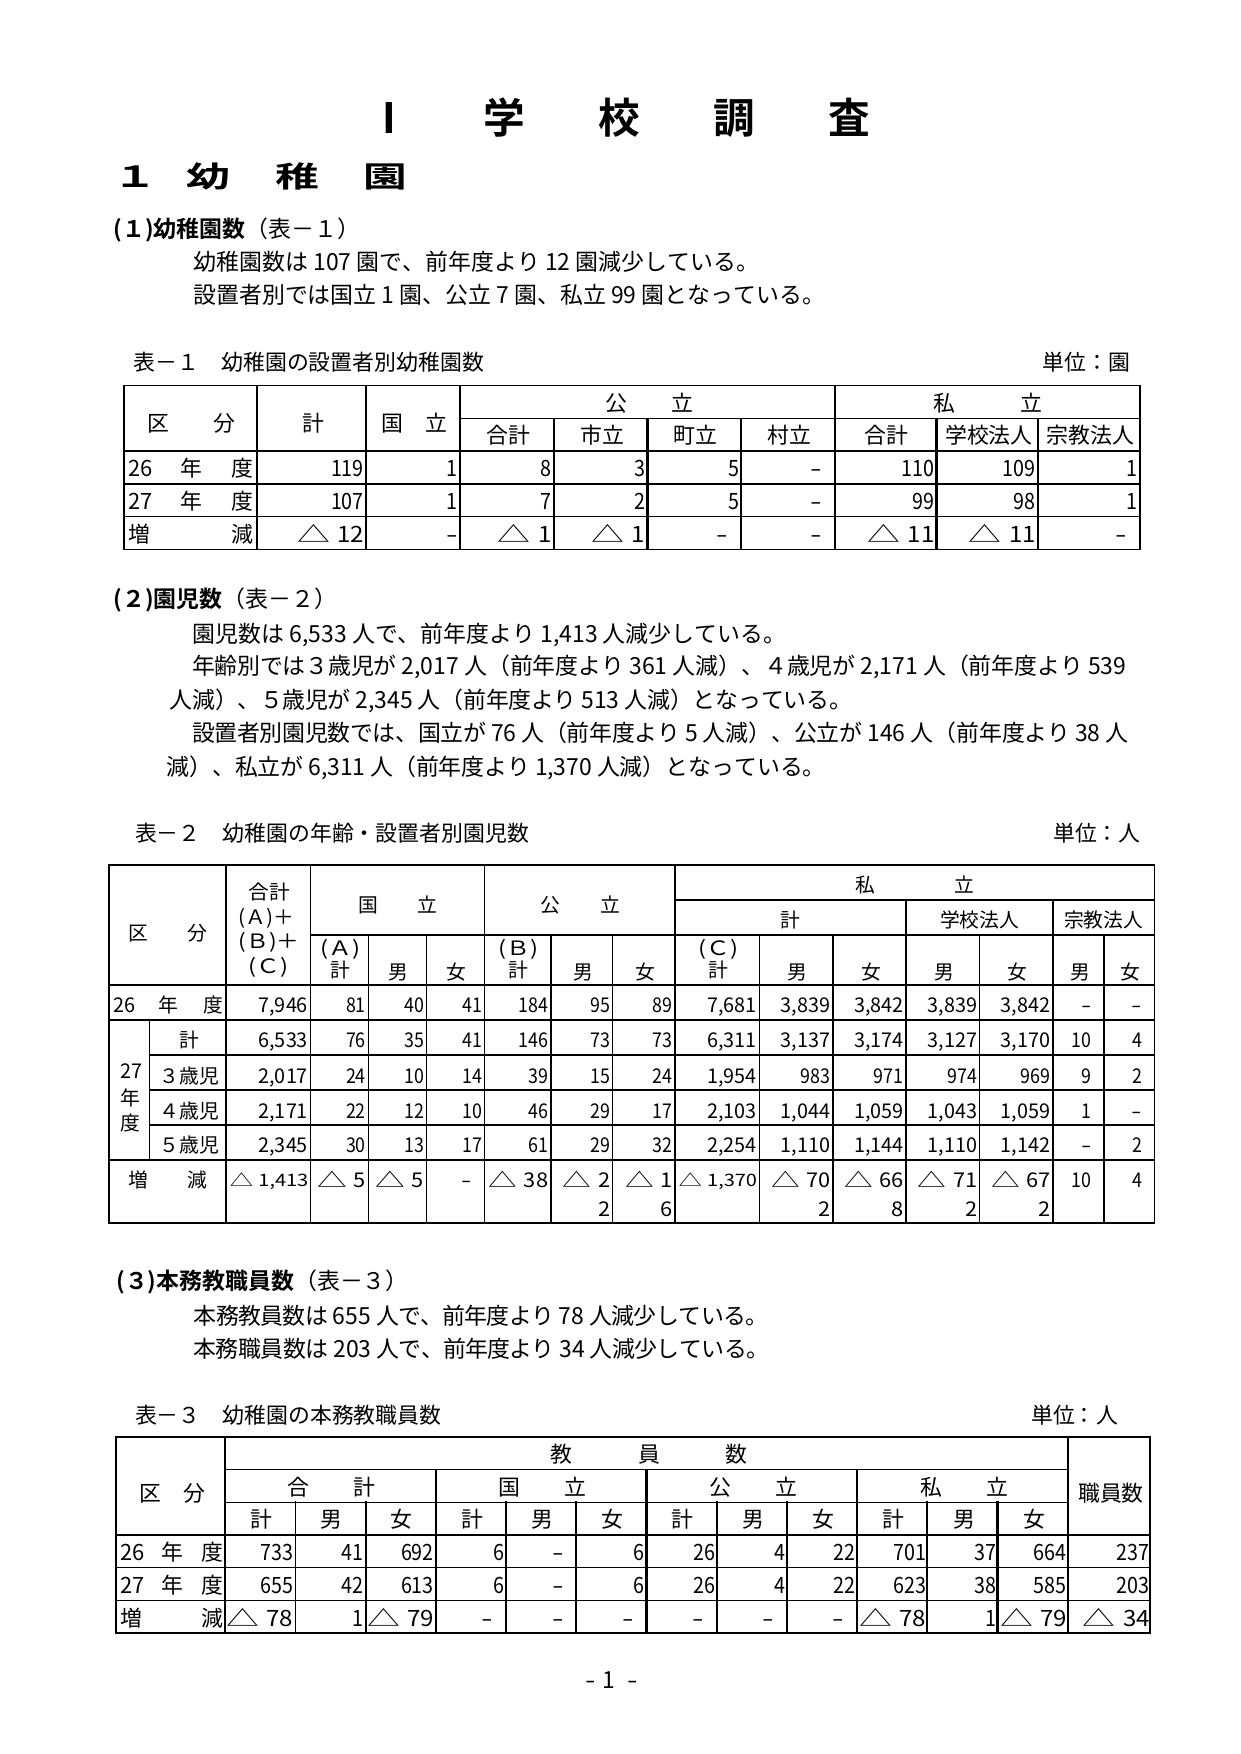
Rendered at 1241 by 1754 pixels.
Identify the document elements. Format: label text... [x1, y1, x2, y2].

table_cell 27 [117, 1568, 151, 1599]
table_cell 32 [613, 1126, 674, 1159]
table_cell 年 [151, 1568, 191, 1599]
table_cell 3,842 [980, 986, 1052, 1019]
table_cell 38 [928, 1568, 996, 1599]
table_cell 22 [311, 1091, 368, 1124]
table_cell 10 [1054, 1161, 1103, 1222]
table_cell 3 [555, 452, 646, 483]
table_cell 男 [296, 1503, 365, 1534]
table_cell 41 [427, 1021, 484, 1054]
table_cell △ 79 [367, 1601, 435, 1632]
table_cell 私 立 [858, 1470, 1067, 1501]
table_cell 公 立 [648, 1470, 856, 1501]
table_cell △ 12 [258, 517, 365, 549]
table_cell 1,043 [907, 1091, 979, 1124]
table_cell 計 [676, 901, 905, 934]
table_cell 109 [938, 452, 1037, 483]
table_header 区 分 [110, 866, 225, 984]
table_cell 30 [311, 1126, 368, 1159]
table_header 教 員 数 [226, 1438, 1067, 1469]
table_cell 女 [613, 936, 674, 984]
table_cell 40 [369, 986, 426, 1019]
table_cell 3,174 [834, 1021, 905, 1054]
table_cell 4 [718, 1536, 786, 1567]
table_cell 13 [369, 1126, 426, 1159]
table_header 区 分 [125, 386, 256, 450]
table_cell 女 [1105, 936, 1154, 984]
table_cell 12 [369, 1091, 426, 1124]
table_cell 22 [788, 1536, 856, 1567]
table_cell 24 [311, 1056, 368, 1089]
table_cell 男 [369, 936, 426, 984]
table_cell - [367, 517, 459, 549]
table_header 合計(Ａ)＋ (Ｂ)＋ (Ｃ) [227, 866, 310, 984]
table_cell 41 [427, 986, 484, 1019]
table_cell 37 [928, 1536, 996, 1567]
table_cell 1,044 [760, 1091, 832, 1124]
table_cell 10 [369, 1056, 426, 1089]
table_cell 41 [296, 1536, 365, 1567]
table_cell 計 [226, 1503, 295, 1534]
table_cell △ 668 [834, 1161, 905, 1222]
table_cell 974 [907, 1056, 979, 1089]
table_cell 1 [296, 1601, 365, 1632]
table_cell 3,842 [834, 986, 905, 1019]
table_cell 女 [980, 936, 1052, 984]
table_cell 983 [760, 1056, 832, 1089]
table_cell 61 [485, 1126, 550, 1159]
table_cell 男 [507, 1503, 575, 1534]
table_cell 4 [718, 1568, 786, 1599]
table_cell 1,059 [980, 1091, 1052, 1124]
table_cell 27 年度 [110, 1021, 149, 1159]
table_cell 26 [117, 1536, 151, 1567]
text 本務教員数は 655 人で、前年度より 78 人減少している。 [193, 1300, 1194, 1330]
table_cell 203 [1069, 1568, 1149, 1599]
table_cell 81 [311, 986, 368, 1019]
table_cell 女 [367, 1503, 435, 1534]
table_cell 10 [1054, 1021, 1103, 1054]
table_cell 146 [485, 1021, 550, 1054]
table_cell 26 [648, 1536, 716, 1567]
table_cell 1,110 [907, 1126, 979, 1159]
table_cell △ 5 [311, 1161, 368, 1222]
table_cell 2,171 [227, 1091, 310, 1124]
table_cell 14 [427, 1056, 484, 1089]
table_cell (Ｃ) 計 [676, 936, 759, 984]
text (３)本務教職員数（表－３） [116, 1247, 1194, 1300]
table_cell 8 [461, 452, 553, 483]
table_cell △ 16 [613, 1161, 674, 1222]
table_cell 3,839 [760, 986, 832, 1019]
table_cell 733 [226, 1536, 295, 1567]
text 幼稚園数は 107 園で、前年度より 12 園減少している。 [193, 247, 1194, 277]
text 減）、私立が 6,311 人（前年度より 1,370 人減）となっている。 [71, 749, 921, 782]
table_cell 1,110 [760, 1126, 832, 1159]
table_cell 15 [552, 1056, 612, 1089]
table_cell 7,946 [227, 986, 310, 1019]
table_cell 613 [367, 1568, 435, 1599]
table_cell 合計 [461, 419, 553, 450]
table_cell 市立 [555, 419, 646, 450]
table_cell 3,137 [760, 1021, 832, 1054]
table_cell 110 [836, 452, 935, 483]
table_cell 女 [427, 936, 484, 984]
table_header 公 立 [461, 386, 834, 417]
table_cell 1 [367, 485, 459, 516]
table_cell 107 [258, 485, 365, 516]
table_cell 女 [788, 1503, 856, 1534]
table_cell 184 [485, 986, 550, 1019]
table_cell 合 計 [226, 1470, 435, 1501]
table_cell - [788, 1601, 856, 1632]
table_cell 701 [858, 1536, 926, 1567]
subtitle １ 幼 稚 園 [113, 144, 1194, 199]
table_header 私 立 [836, 386, 1139, 417]
table_header 区 分 [117, 1438, 224, 1534]
table_cell 27 年 度 [125, 485, 256, 516]
table_cell 969 [980, 1056, 1052, 1089]
table_cell 99 [836, 485, 935, 516]
table_header 計 [258, 386, 365, 450]
table_cell 5 [649, 452, 740, 483]
table_cell - [1054, 1126, 1103, 1159]
table_cell △ 1 [461, 517, 553, 549]
table_cell 29 [552, 1126, 612, 1159]
table_cell 2,254 [676, 1126, 759, 1159]
table_cell 7,681 [676, 986, 759, 1019]
table_cell 3,839 [907, 986, 979, 1019]
table_cell 42 [296, 1568, 365, 1599]
table_cell △ 11 [938, 517, 1037, 549]
table_cell 男 [718, 1503, 786, 1534]
table_cell 76 [311, 1021, 368, 1054]
table_cell 計 [437, 1503, 505, 1534]
table_cell △ 22 [552, 1161, 612, 1222]
table_cell 4 [1105, 1021, 1154, 1054]
table_cell 計 [150, 1021, 225, 1054]
table_cell 女 [834, 936, 905, 984]
table_cell 2 [1105, 1126, 1154, 1159]
table_cell ３歳児 [150, 1056, 225, 1089]
table_cell ４歳児 [150, 1091, 225, 1124]
table_cell 1 [367, 452, 459, 483]
table_cell △ 1,413 [227, 1161, 310, 1222]
table_cell 1,142 [980, 1126, 1052, 1159]
table_cell 女 [577, 1503, 645, 1534]
table_cell 3,127 [907, 1021, 979, 1054]
table_cell 学校法人 [938, 419, 1037, 450]
table_cell 1,144 [834, 1126, 905, 1159]
table_cell 4 [1105, 1161, 1154, 1222]
table_cell △ 672 [980, 1161, 1052, 1222]
text 年齢別では３歳児が 2,017 人（前年度より 361 人減）、４歳児が 2,171 人（前年度より 539 [192, 648, 1194, 681]
table_cell 98 [938, 485, 1037, 516]
text 表－１ 幼稚園の設置者別幼稚園数 単位：園 [133, 345, 1194, 376]
table_cell 村立 [742, 419, 834, 450]
text 表－３ 幼稚園の本務教職員数 単位：人 [135, 1398, 1194, 1430]
table_cell △ 11 [836, 517, 935, 549]
text 設置者別では国立 1 園、公立 7 園、私立 99 園となっている。 [193, 277, 1194, 310]
table_cell - [742, 452, 834, 483]
table_cell 585 [999, 1568, 1067, 1599]
table_cell - [742, 485, 834, 516]
table_cell 国 立 [437, 1470, 645, 1501]
table_cell (Ｂ) 計 [485, 936, 550, 984]
table_cell 2,103 [676, 1091, 759, 1124]
table_cell 2,017 [227, 1056, 310, 1089]
table_cell 1 [928, 1601, 996, 1632]
table_cell 692 [367, 1536, 435, 1567]
table_cell 学校法人 [907, 901, 1052, 934]
table_cell 6,311 [676, 1021, 759, 1054]
table_cell 73 [552, 1021, 612, 1054]
table_cell △ 1,370 [676, 1161, 759, 1222]
table_cell 9 [1054, 1056, 1103, 1089]
table_cell 7 [461, 485, 553, 516]
table_cell 971 [834, 1056, 905, 1089]
table_cell 増 減 [110, 1161, 225, 1222]
table_cell 655 [226, 1568, 295, 1599]
table_cell 1 [1054, 1091, 1103, 1124]
table_cell 男 [1054, 936, 1103, 984]
table_cell △ 38 [485, 1161, 550, 1222]
table_cell 17 [427, 1126, 484, 1159]
table_cell - [437, 1601, 505, 1632]
table_cell 17 [613, 1091, 674, 1124]
table_cell 24 [613, 1056, 674, 1089]
table_cell 1,954 [676, 1056, 759, 1089]
table_cell △ 34 [1069, 1601, 1149, 1632]
table_cell 46 [485, 1091, 550, 1124]
table_cell - [742, 517, 834, 549]
table_cell - [507, 1536, 575, 1567]
table_cell 計 [858, 1503, 926, 1534]
table_cell - [1105, 1091, 1154, 1124]
table_cell 年 [151, 1536, 191, 1567]
table_cell 26 [648, 1568, 716, 1599]
table_cell 237 [1069, 1536, 1149, 1567]
table_cell △ 78 [226, 1601, 295, 1632]
table_cell 119 [258, 452, 365, 483]
table_cell 3,170 [980, 1021, 1052, 1054]
table_cell 男 [760, 936, 832, 984]
text (１)幼稚園数（表－１） [113, 199, 1194, 247]
table_cell - [507, 1568, 575, 1599]
table_cell 26 年 度 [125, 452, 256, 483]
table_cell △ 702 [760, 1161, 832, 1222]
table_cell 1 [1039, 485, 1139, 516]
table_cell - [1105, 986, 1154, 1019]
table_header 国 立 [311, 866, 484, 934]
table_cell 度 [191, 1536, 224, 1567]
table_cell 22 [788, 1568, 856, 1599]
table_cell 6 [577, 1536, 645, 1567]
table_cell 1 [1039, 452, 1139, 483]
table_cell 合計 [836, 419, 935, 450]
table_cell 減 [191, 1601, 224, 1632]
table_cell 623 [858, 1568, 926, 1599]
table_cell - [648, 1601, 716, 1632]
text 本務職員数は 203 人で、前年度より 34 人減少している。 [193, 1331, 1194, 1364]
table_cell 6 [577, 1568, 645, 1599]
table_cell ５歳児 [150, 1126, 225, 1159]
table_cell 6 [437, 1568, 505, 1599]
table_cell 35 [369, 1021, 426, 1054]
table_cell 男 [907, 936, 979, 984]
table_cell 計 [648, 1503, 716, 1534]
table_cell - [577, 1601, 645, 1632]
table_cell 町立 [649, 419, 740, 450]
table_cell 6 [437, 1536, 505, 1567]
table_cell - [427, 1161, 484, 1222]
text Ⅰ 学 校 調 査 [71, 94, 1167, 144]
table_cell 29 [552, 1091, 612, 1124]
table_cell - [1054, 986, 1103, 1019]
table_cell 2,345 [227, 1126, 310, 1159]
table_cell - [1039, 517, 1139, 549]
table_cell 6,533 [227, 1021, 310, 1054]
table_cell 女 [999, 1503, 1067, 1534]
table_cell 増 減 [125, 517, 256, 549]
table_cell 39 [485, 1056, 550, 1089]
table_cell (Ａ) 計 [311, 936, 368, 984]
table_header 私 立 [676, 866, 1154, 899]
table_cell △ 78 [858, 1601, 926, 1632]
text 人減）、５歳児が 2,345 人（前年度より 513 人減）となっている。 [169, 682, 1194, 715]
table_cell △ 79 [999, 1601, 1067, 1632]
table_cell - [718, 1601, 786, 1632]
table_cell 664 [999, 1536, 1067, 1567]
table_cell △ 712 [907, 1161, 979, 1222]
table_cell 増 [117, 1601, 151, 1632]
text (２)園児数（表－２） [113, 564, 1194, 618]
text 園児数は 6,533 人で、前年度より 1,413 人減少している。 [193, 618, 1194, 648]
table_cell [151, 1601, 191, 1632]
table_cell 95 [552, 986, 612, 1019]
table_cell 男 [552, 936, 612, 984]
table_cell 26 年 度 [110, 986, 225, 1019]
table_header 国 立 [367, 386, 459, 450]
table_cell 宗教法人 [1039, 419, 1139, 450]
table_cell 10 [427, 1091, 484, 1124]
text 表－２ 幼稚園の年齢・設置者別園児数 単位：人 [135, 816, 1194, 848]
table_cell △ 1 [555, 517, 646, 549]
table_cell - [649, 517, 740, 549]
table_cell 1,059 [834, 1091, 905, 1124]
table_header 公 立 [485, 866, 674, 934]
text 設置者別園児数では、国立が 76 人（前年度より 5 人減）、公立が 146 人（前年度より 38 人 [192, 715, 1194, 748]
table_cell 89 [613, 986, 674, 1019]
table_header 職員数 [1069, 1438, 1149, 1534]
table_cell 度 [191, 1568, 224, 1599]
table_cell 2 [1105, 1056, 1154, 1089]
table_cell - [507, 1601, 575, 1632]
table_cell △ 5 [369, 1161, 426, 1222]
table_cell 73 [613, 1021, 674, 1054]
table_cell 2 [555, 485, 646, 516]
table_cell 5 [649, 485, 740, 516]
table_cell 宗教法人 [1054, 901, 1154, 934]
table_cell 男 [928, 1503, 996, 1534]
